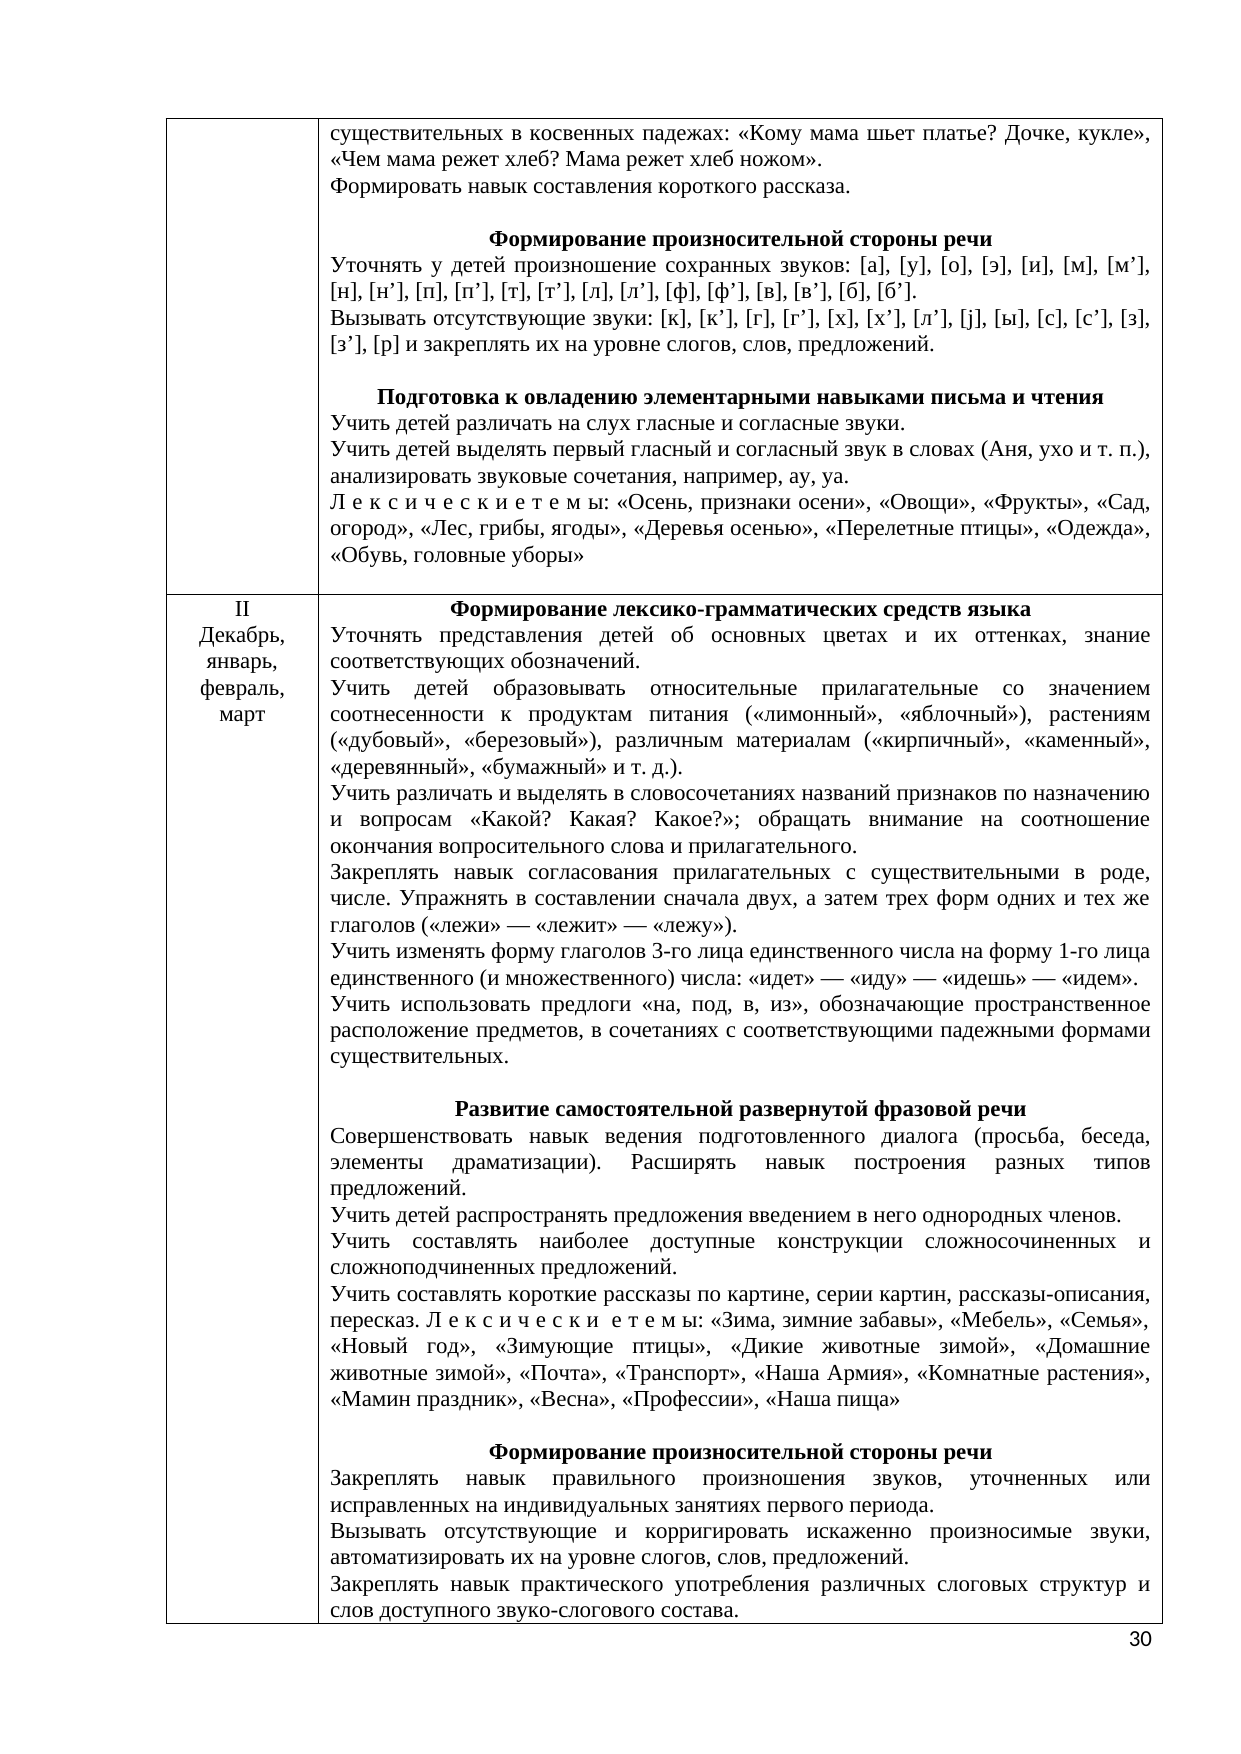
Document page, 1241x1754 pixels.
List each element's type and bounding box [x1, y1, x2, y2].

table_cell [167, 119, 318, 593]
table_cell [319, 595, 1162, 1622]
table_cell [167, 595, 318, 1622]
table_cell [319, 119, 1162, 593]
